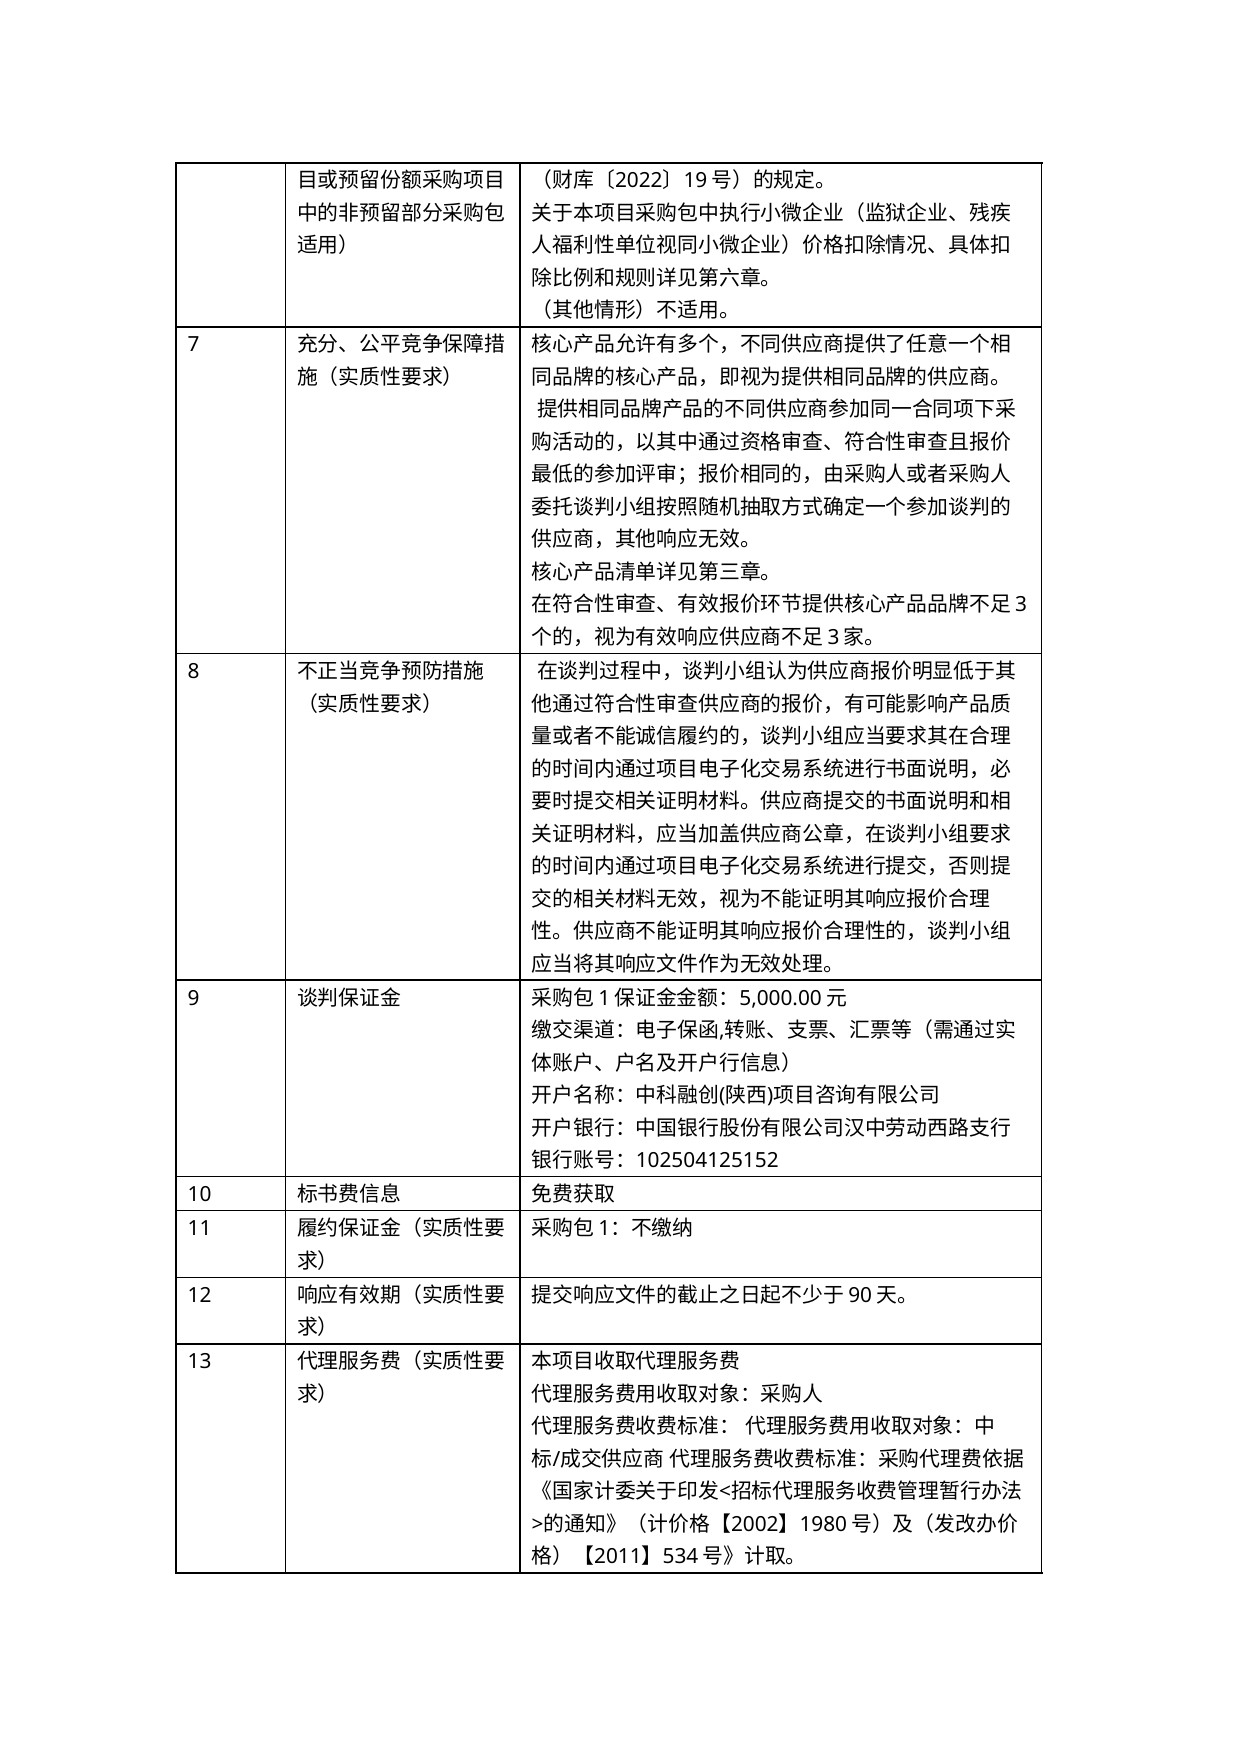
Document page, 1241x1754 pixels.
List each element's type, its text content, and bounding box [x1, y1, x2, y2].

table_cell 9 [177, 981, 285, 1176]
table_cell 免费获取 [521, 1177, 1041, 1210]
table_cell 10 [177, 1177, 285, 1210]
table_cell 6 [177, 164, 285, 326]
table_cell 履约保证金（实质性要求） [286, 1211, 519, 1276]
table_cell 12 [177, 1278, 285, 1343]
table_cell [521, 164, 1041, 326]
table_cell 充分、公平竞争保障措施（实质性要求） [286, 328, 519, 653]
table_cell 在谈判过程中，谈判小组认为供应商报价明显低于其他通过符合性审查供应商的报价，有可能影响产品质量或者不能诚信履约的，谈判小组应当要求其在合理的时间内通过项目电子化交易系统进行书面说明，必要时提交相关证明材料。供应商提交的书面说明和相关证明材料，应当加盖供应商公章，在谈判小组要求的时间内通过项目电子化交易系统进行提交，否则提交的相关材料无效，视为不能证明其响应报价合理性。供应商不能证明其响应报价合理性的，谈判小组应当将其响应文件作为无效处理。 [521, 654, 1041, 979]
table_cell 本项目收取代理服务费 代理服务费用收取对象：采购人 代理服务费收费标准： 代理服务费用收取对象：中标/成交供应商 代理服务费收费标准：采购代理费依据《国家计委关于印发<招标代理服务收费管理暂行办法>的通知》（计价格【2002】1980号）及（发改办价格）【2011】534号》计取。 [521, 1345, 1041, 1572]
table_cell 谈判保证金 [286, 981, 519, 1176]
table_cell 提交响应文件的截止之日起不少于90天。 [521, 1278, 1041, 1343]
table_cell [286, 164, 519, 326]
table_cell 采购包1：不缴纳 [521, 1211, 1041, 1276]
table_cell 13 [177, 1345, 285, 1572]
table_cell 7 [177, 328, 285, 653]
table_cell 不正当竞争预防措施（实质性要求） [286, 654, 519, 979]
table_cell 标书费信息 [286, 1177, 519, 1210]
table_cell 采购包1保证金金额：5,000.00元 缴交渠道：电子保函,转账、支票、汇票等（需通过实体账户、户名及开户行信息） 开户名称：中科融创(陕西)项目咨询有限公司 开户银行：中国银行股份有限公司汉中劳动西路支行 银行账号：102504125152 [521, 981, 1041, 1176]
table_cell 代理服务费（实质性要求） [286, 1345, 519, 1572]
table_cell 响应有效期（实质性要求） [286, 1278, 519, 1343]
table_cell 11 [177, 1211, 285, 1276]
table_cell 8 [177, 654, 285, 979]
table_cell 核心产品允许有多个，不同供应商提供了任意一个相同品牌的核心产品，即视为提供相同品牌的供应商。 提供相同品牌产品的不同供应商参加同一合同项下采购活动的，以其中通过资格审查、符合性审查且报价最低的参加评审；报价相同的，由采购人或者采购人委托谈判小组按照随机抽取方式确定一个参加谈判的供应商，其他响应无效。 核心产品清单详见第三章。 在符合性审查、有效报价环节提供核心产品品牌不足3个的，视为有效响应供应商不足3家。 [521, 328, 1041, 653]
